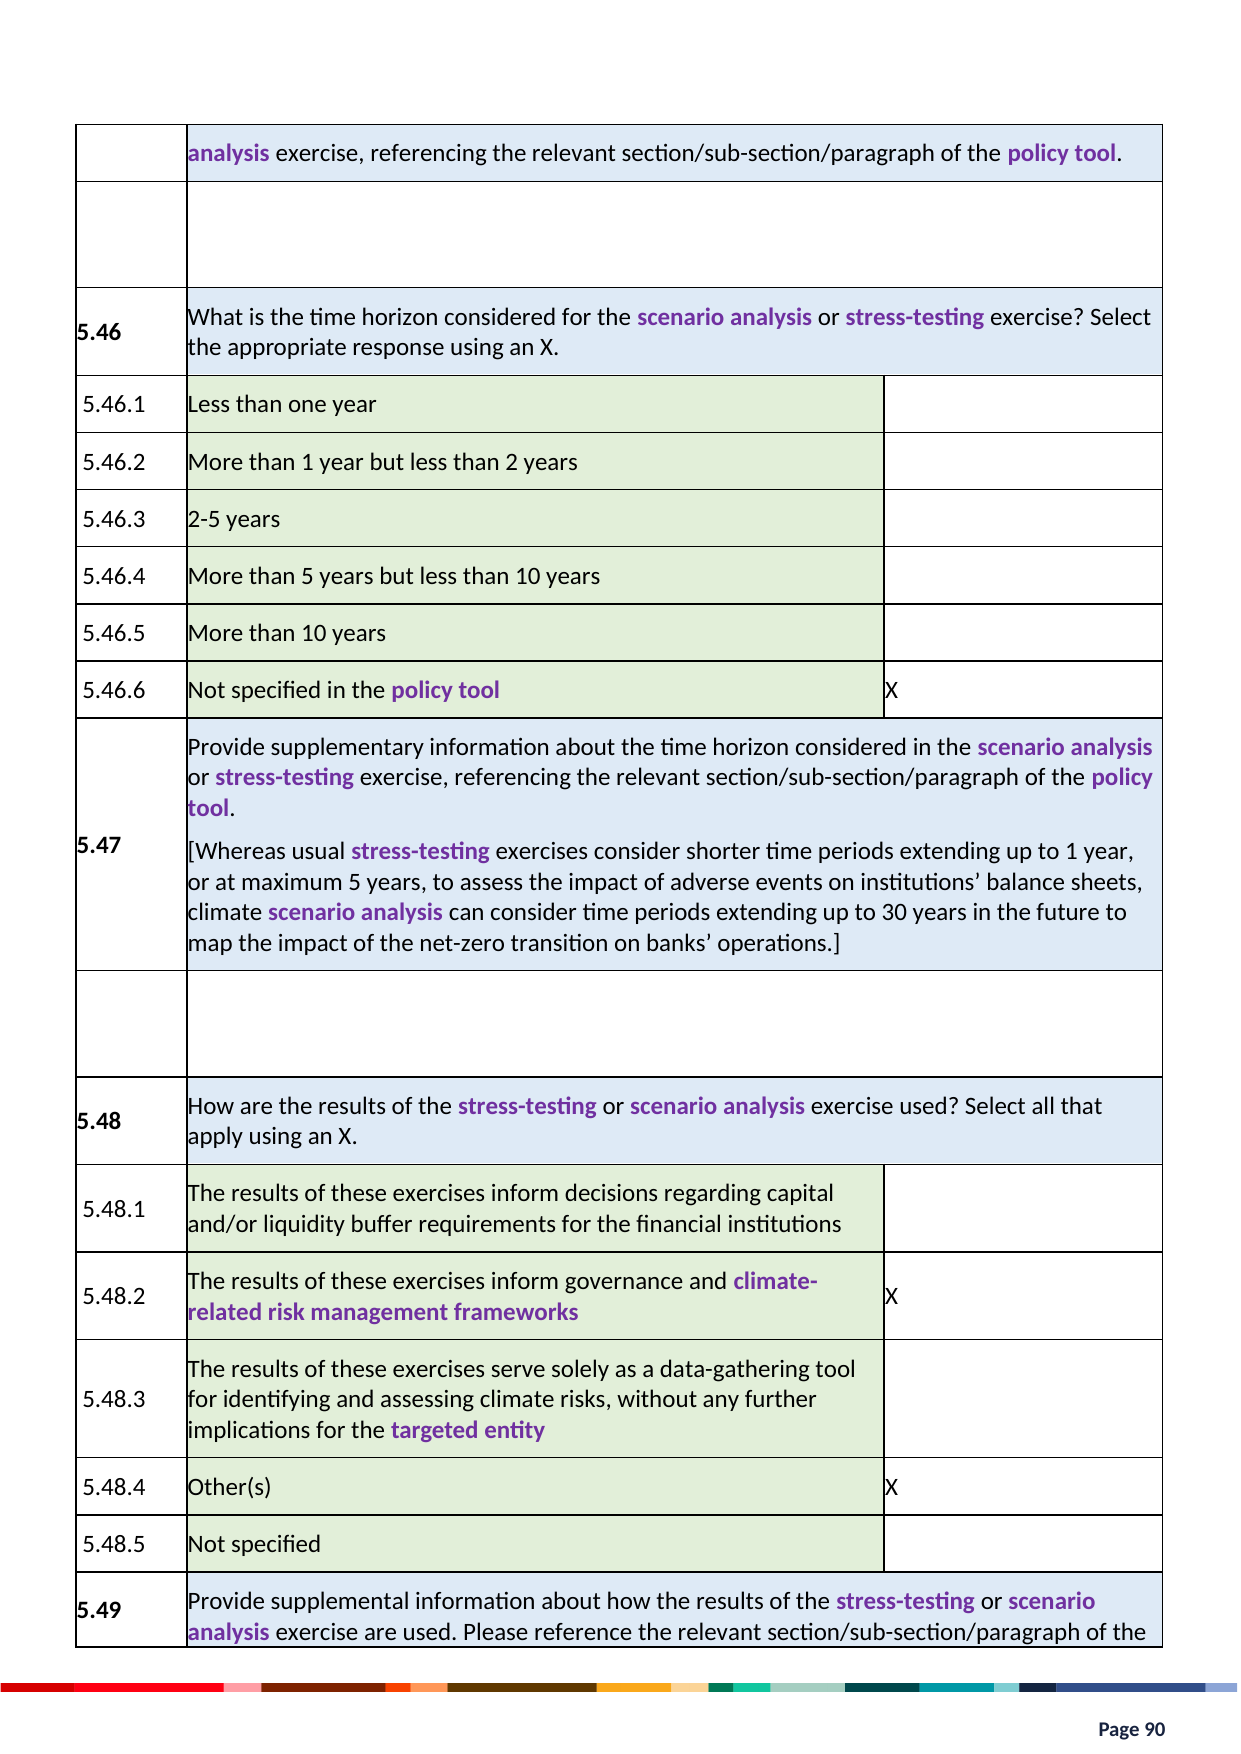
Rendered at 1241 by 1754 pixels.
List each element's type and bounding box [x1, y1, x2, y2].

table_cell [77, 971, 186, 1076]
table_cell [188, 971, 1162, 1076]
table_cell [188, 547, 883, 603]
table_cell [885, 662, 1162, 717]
picture [0, 1683, 1236, 1692]
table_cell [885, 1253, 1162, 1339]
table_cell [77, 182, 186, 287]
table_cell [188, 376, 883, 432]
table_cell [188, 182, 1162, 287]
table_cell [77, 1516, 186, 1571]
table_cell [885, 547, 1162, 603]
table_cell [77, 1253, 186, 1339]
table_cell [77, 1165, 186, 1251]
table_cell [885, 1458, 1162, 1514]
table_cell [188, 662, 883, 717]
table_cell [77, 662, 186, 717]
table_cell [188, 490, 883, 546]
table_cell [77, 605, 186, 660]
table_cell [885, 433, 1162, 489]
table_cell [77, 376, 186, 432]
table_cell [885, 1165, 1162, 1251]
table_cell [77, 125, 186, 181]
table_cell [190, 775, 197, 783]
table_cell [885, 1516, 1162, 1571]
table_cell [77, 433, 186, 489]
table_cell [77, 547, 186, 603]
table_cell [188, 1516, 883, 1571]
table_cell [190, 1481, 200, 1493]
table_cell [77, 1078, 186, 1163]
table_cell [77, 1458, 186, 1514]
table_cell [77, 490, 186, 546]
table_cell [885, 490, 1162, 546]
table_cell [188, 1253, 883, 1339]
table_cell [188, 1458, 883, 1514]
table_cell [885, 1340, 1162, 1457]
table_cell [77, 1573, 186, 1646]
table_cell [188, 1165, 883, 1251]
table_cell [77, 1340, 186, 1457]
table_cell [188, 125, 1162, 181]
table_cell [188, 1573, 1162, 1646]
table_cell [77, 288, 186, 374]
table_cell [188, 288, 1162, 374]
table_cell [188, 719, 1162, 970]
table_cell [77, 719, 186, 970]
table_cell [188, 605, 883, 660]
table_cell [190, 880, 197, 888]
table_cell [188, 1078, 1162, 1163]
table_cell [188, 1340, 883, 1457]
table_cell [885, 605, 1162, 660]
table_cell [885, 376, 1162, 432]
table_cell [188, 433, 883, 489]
